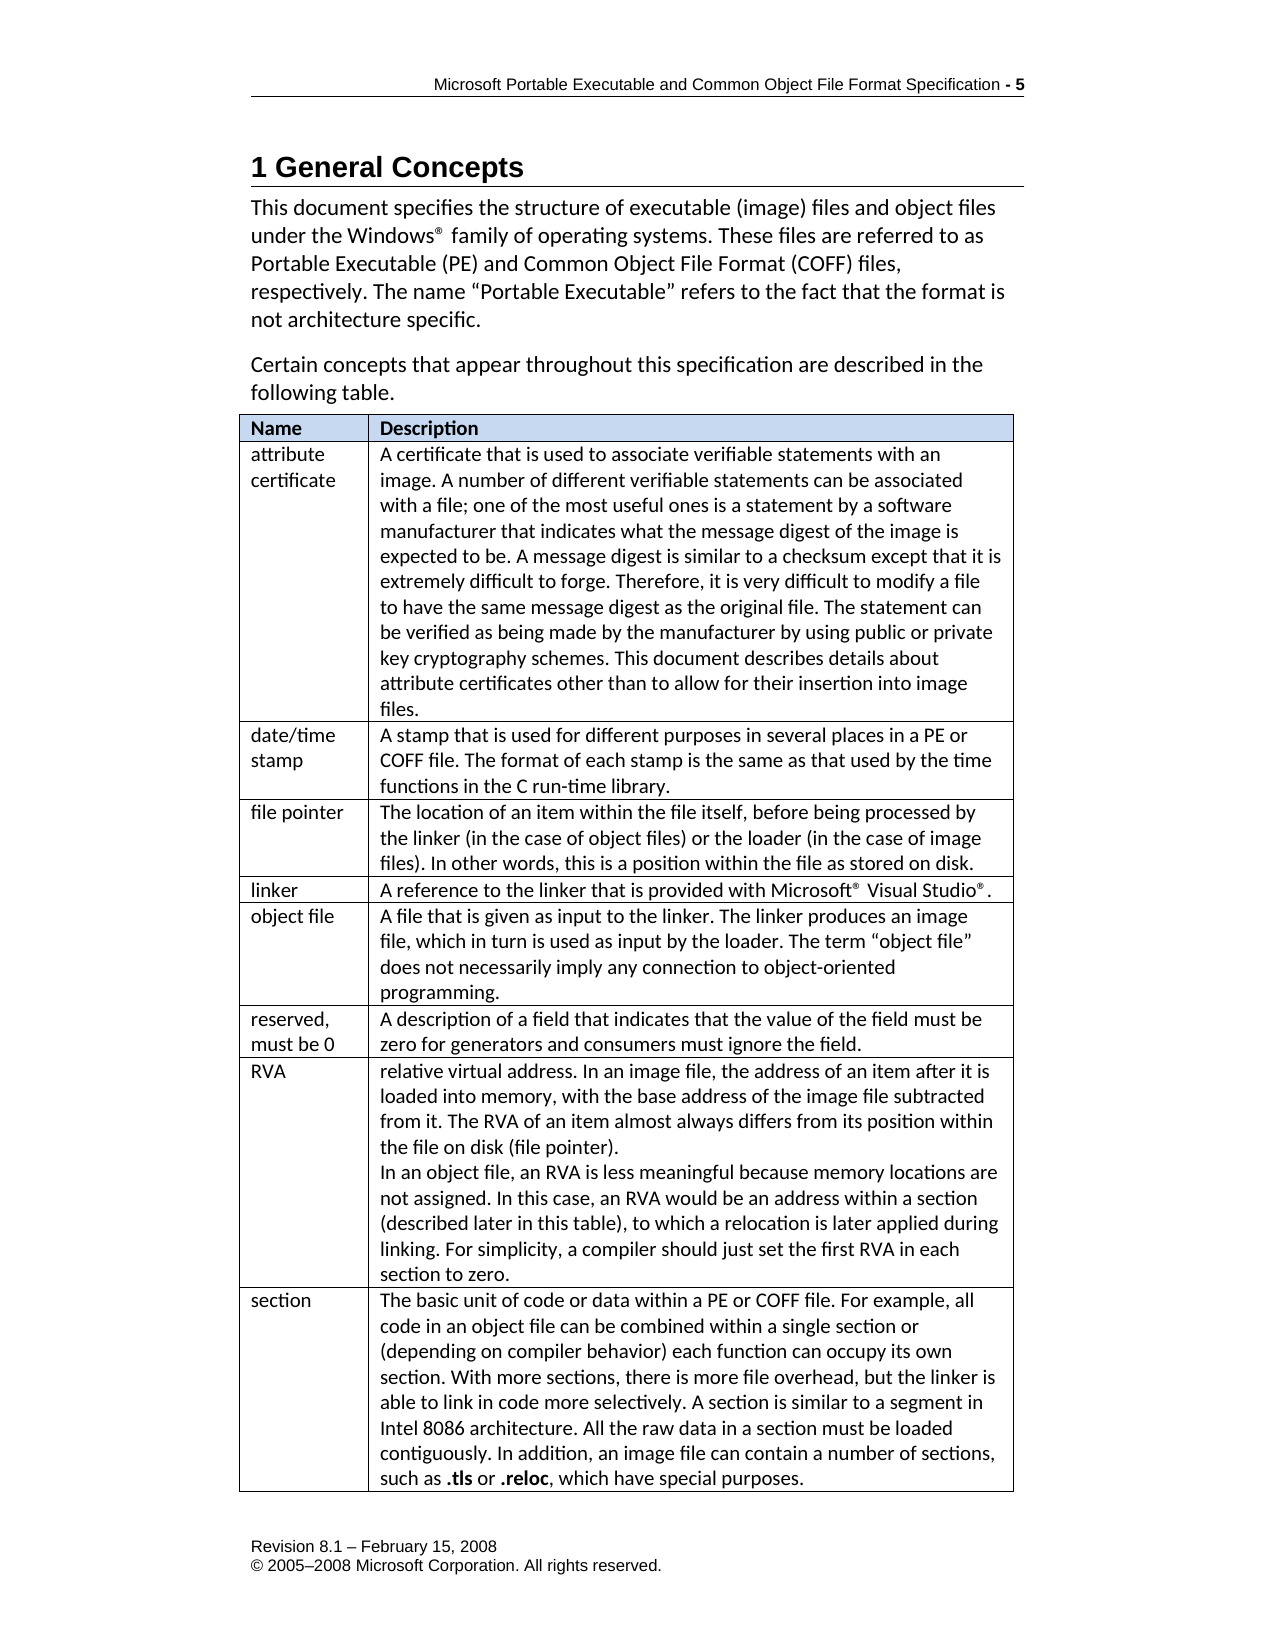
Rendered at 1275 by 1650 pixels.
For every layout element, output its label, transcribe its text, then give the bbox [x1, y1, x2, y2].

subtitle General Concepts [251, 150, 1024, 186]
table_cell object file [240, 903, 368, 1005]
table_cell linker [240, 877, 368, 902]
table_cell A file that is given as input to the linker. The linker produces an image file, which in turn is used as input by the loader. The term “object file” does not necessarily imply any connection to object-oriented programming. [369, 903, 1013, 1005]
table_cell The location of an item within the file itself, before being processed by the linker (in the case of object files) or the loader (in the case of image files). In other words, this is a position within the file as stored on disk. [369, 800, 1013, 876]
table_header Description [369, 415, 1013, 441]
text Certain concepts that appear throughout this specification are described in the following table. [251, 350, 1024, 406]
table_cell The basic unit of code or data within a PE or COFF file. For example, all code in an object file can be combined within a single section or (depending on compiler behavior) each function can occupy its own section. With more sections, there is more file overhead, but the linker is able to link in code more selectively. A section is similar to a segment in Intel 8086 architecture. All the raw data in a section must be loaded contiguously. In addition, an image file can contain a number of sections, such as .tls or .reloc, which have special purposes. [369, 1288, 1013, 1491]
table_cell A reference to the linker that is provided with Microsoft® Visual Studio®. [369, 877, 1013, 902]
table_cell relative virtual address. In an image file, the address of an item after it is loaded into memory, with the base address of the image file subtracted from it. The RVA of an item almost always differs from its position within the file on disk (file pointer). In an object file, an RVA is less meaningful because memory locations are not assigned. In this case, an RVA would be an address within a section (described later in this table), to which a relocation is later applied during linking. For simplicity, a compiler should just set the first RVA in each section to zero. [369, 1058, 1013, 1287]
table_cell RVA [240, 1058, 368, 1287]
text This document specifies the structure of executable (image) files and object files under the Windows® family of operating systems. These files are referred to as Portable Executable (PE) and Common Object File Format (COFF) files, respectively. The name “Portable Executable” refers to the fact that the format is not architecture specific. [251, 193, 1024, 333]
table_cell section [240, 1288, 368, 1491]
table_header Name [240, 415, 368, 441]
table_cell file pointer [240, 800, 368, 876]
table_cell A certificate that is used to associate verifiable statements with an image. A number of different verifiable statements can be associated with a file; one of the most useful ones is a statement by a software manufacturer that indicates what the message digest of the image is expected to be. A message digest is similar to a checksum except that it is extremely difficult to forge. Therefore, it is very difficult to modify a file to have the same message digest as the original file. The statement can be verified as being made by the manufacturer by using public or private key cryptography schemes. This document describes details about attribute certificates other than to allow for their insertion into image files. [369, 442, 1013, 721]
table_cell date/time stamp [240, 722, 368, 798]
table_cell attribute certificate [240, 442, 368, 721]
table_cell A description of a field that indicates that the value of the field must be zero for generators and consumers must ignore the field. [369, 1006, 1013, 1057]
table_cell A stamp that is used for different purposes in several places in a PE or COFF file. The format of each stamp is the same as that used by the time functions in the C run-time library. [369, 722, 1013, 798]
table_cell reserved, must be 0 [240, 1006, 368, 1057]
